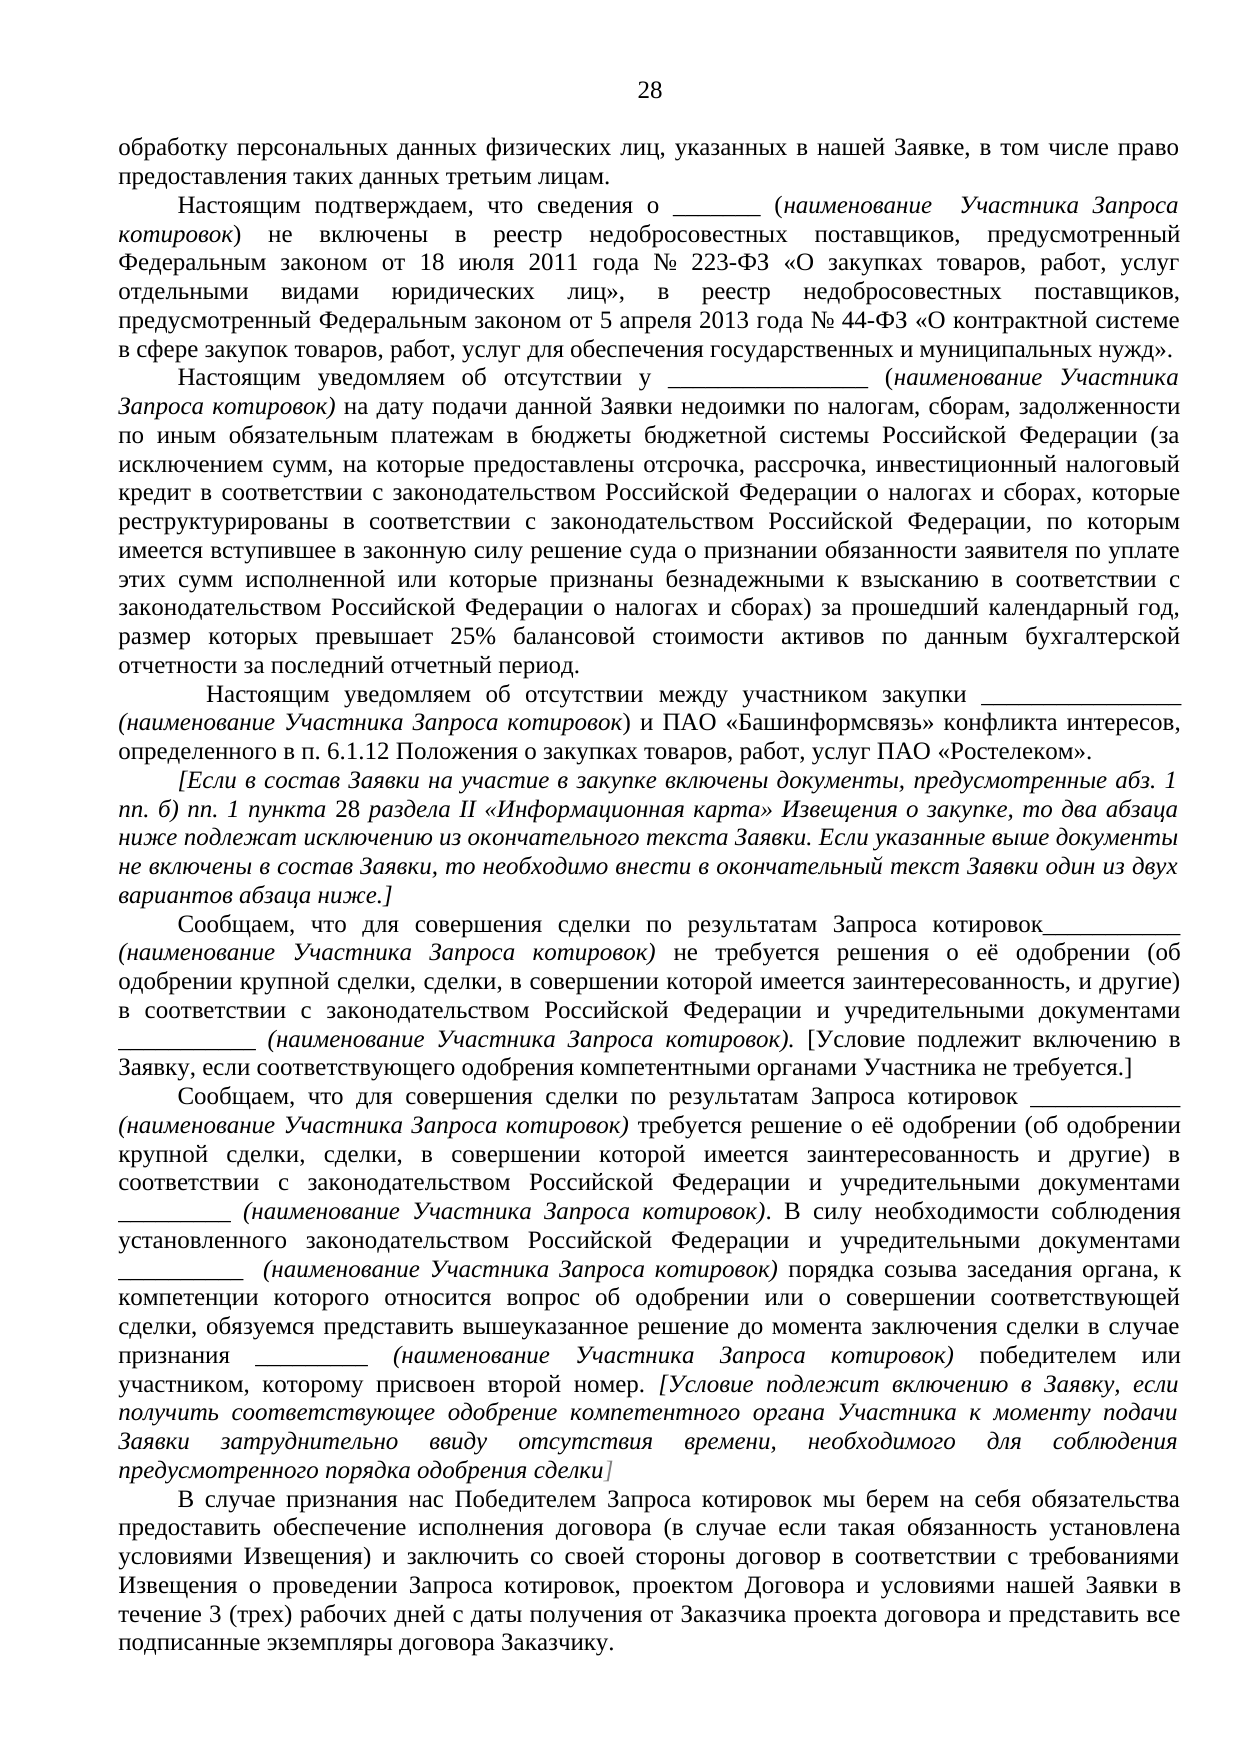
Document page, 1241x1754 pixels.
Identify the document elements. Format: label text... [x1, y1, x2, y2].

text Сообщаем, что для совершения сделки по результатам Запроса котировок___________ (наименование Участника Запроса котировок) не требуется решения о её одобрении (об одобрении крупной сделки, сделки, в совершении которой имеется заинтересованность, и другие) в соответствии с законодательством Российской Федерации и учредительными документами ___________ (наименование Участника Запроса котировок). [Условие подлежит включению в Заявку, если соответствующего одобрения компетентными органами Участника не требуется.] [118, 909, 1181, 1081]
text [Если в состав Заявки на участие в закупке включены документы, предусмотренные абз. 1 пп. б) пп. 1 пункта 28 раздела II «Информационная карта» Извещения о закупке, то два абзаца ниже подлежат исключению из окончательного текста Заявки. Если указанные выше документы не включены в состав Заявки, то необходимо внести в окончательный текст Заявки один из двух вариантов абзаца ниже.] [118, 765, 1181, 909]
text Сообщаем, что для совершения сделки по результатам Запроса котировок ____________ (наименование Участника Запроса котировок) требуется решение о её одобрении (об одобрении крупной сделки, сделки, в совершении которой имеется заинтересованность и другие) в соответствии с законодательством Российской Федерации и учредительными документами _________ (наименование Участника Запроса котировок). В силу необходимости соблюдения установленного законодательством Российской Федерации и учредительными документами __________ (наименование Участника Запроса котировок) порядка созыва заседания органа, к компетенции которого относится вопрос об одобрении или о совершении соответствующей сделки, обязуемся представить вышеуказанное решение до момента заключения сделки в случае признания _________ (наименование Участника Запроса котировок) победителем или участником, которому присвоен второй номер. [Условие подлежит включению в Заявку, если получить соответствующее одобрение компетентного органа Участника к моменту подачи Заявки затруднительно ввиду отсутствия времени, необходимого для соблюдения предусмотренного порядка одобрения сделки] [118, 1081, 1181, 1484]
text Настоящим уведомляем об отсутствии между участником закупки ________________ (наименование Участника Запроса котировок) и ПАО «Башинформсвязь» конфликта интересов, определенного в п. 6.1.12 Положения о закупках товаров, работ, услуг ПАО «Ростелеком». [118, 679, 1181, 765]
text В случае признания нас Победителем Запроса котировок мы берем на себя обязательства предоставить обеспечение исполнения договора (в случае если такая обязанность установлена условиями Извещения) и заключить со своей стороны договор в соответствии с требованиями Извещения о проведении Запроса котировок, проектом Договора и условиями нашей Заявки в течение 3 (трех) рабочих дней с даты получения от Заказчика проекта договора и представить все подписанные экземпляры договора Заказчику. [118, 1484, 1181, 1656]
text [118, 132, 1181, 190]
text Настоящим уведомляем об отсутствии у ________________ (наименование Участника Запроса котировок) на дату подачи данной Заявки недоимки по налогам, сборам, задолженности по иным обязательным платежам в бюджеты бюджетной системы Российской Федерации (за исключением сумм, на которые предоставлены отсрочка, рассрочка, инвестиционный налоговый кредит в соответствии с законодательством Российской Федерации о налогах и сборах, которые реструктурированы в соответствии с законодательством Российской Федерации, по которым имеется вступившее в законную силу решение суда о признании обязанности заявителя по уплате этих сумм исполненной или которые признаны безнадежными к взысканию в соответствии с законодательством Российской Федерации о налогах и сборах) за прошедший календарный год, размер которых превышает 25% балансовой стоимости активов по данным бухгалтерской отчетности за последний отчетный период. [118, 362, 1181, 679]
text Настоящим подтверждаем, что сведения о _______ (наименование Участника Запроса котировок) не включены в реестр недобросовестных поставщиков, предусмотренный Федеральным законом от 18 июля 2011 года № 223-ФЗ «О закупках товаров, работ, услуг отдельными видами юридических лиц», в реестр недобросовестных поставщиков, предусмотренный Федеральным законом от 5 апреля 2013 года № 44-ФЗ «О контрактной системе в сфере закупок товаров, работ, услуг для обеспечения государственных и муниципальных нужд». [118, 190, 1181, 362]
